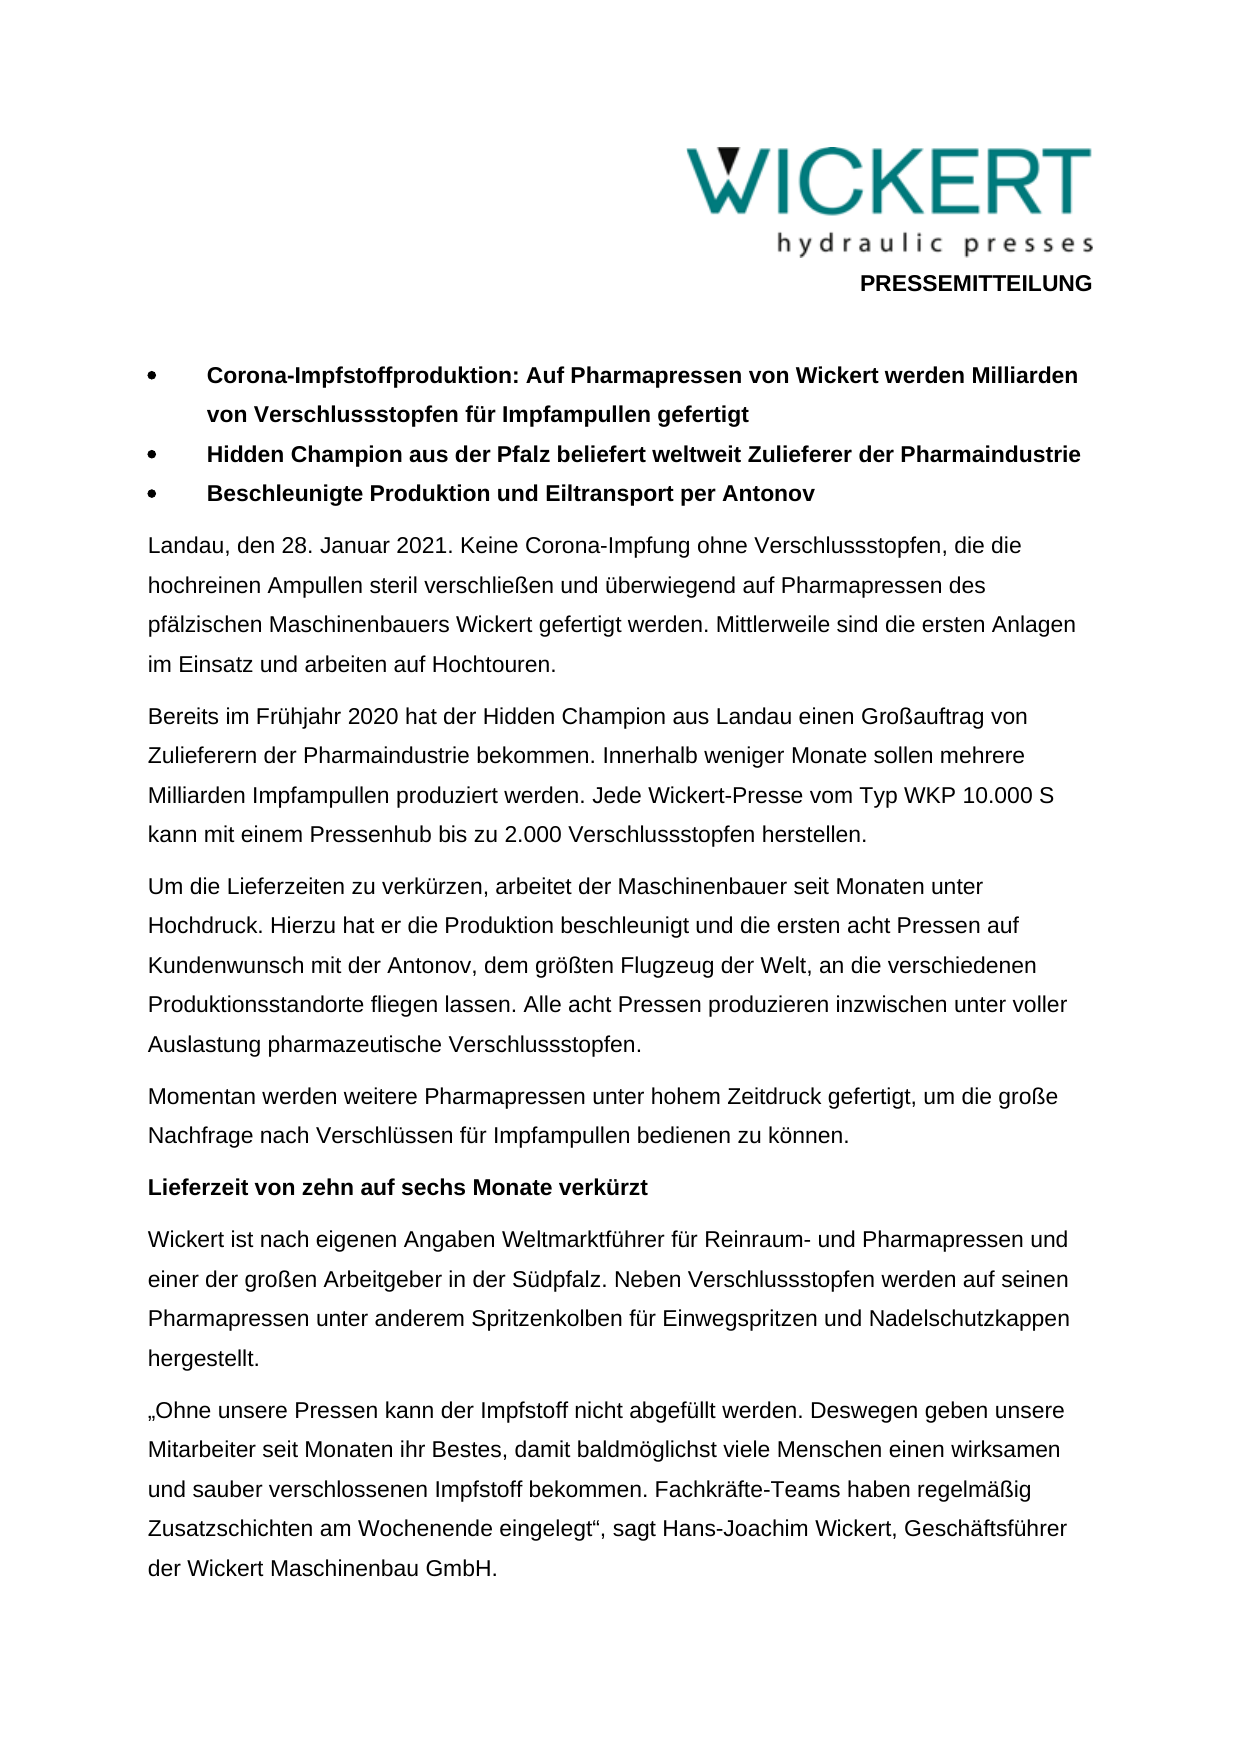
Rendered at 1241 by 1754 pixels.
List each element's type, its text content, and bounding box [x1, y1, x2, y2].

text Bereits im Frühjahr 2020 hat der Hidden Champion aus Landau einen Großauftrag von Zulieferern der Pharmaindustrie bekommen. Innerhalb weniger Monate sollen mehrere Milliarden Impfampullen produziert werden. Jede Wickert-Presse vom Typ WKP 10.000 S kann mit einem Pressenhub bis zu 2.000 Verschlussstopfen herstellen. [148, 703, 1093, 847]
text „Ohne unsere Pressen kann der Impfstoff nicht abgefüllt werden. Deswegen geben unsere Mitarbeiter seit Monaten ihr Bestes, damit baldmöglichst viele Menschen einen wirksamen und sauber verschlossenen Impfstoff bekommen. Fachkräfte-Teams haben regelmäßig Zusatzschichten am Wochenende eingelegt“, sagt Hans-Joachim Wickert, Geschäftsführer der Wickert Maschinenbau GmbH. [148, 1397, 1093, 1581]
list Beschleunigte Produktion und Eiltransport per Antonov [148, 480, 1093, 507]
text Landau, den 28. Januar 2021. Keine Corona-Impfung ohne Verschlussstopfen, die die hochreinen Ampullen steril verschließen und überwiegend auf Pharmapressen des pfälzischen Maschinenbauers Wickert gefertigt werden. Mittlerweile sind die ersten Anlagen im Einsatz und arbeiten auf Hochtouren. [148, 532, 1093, 677]
picture [686, 147, 1093, 258]
list Hidden Champion aus der Pfalz beliefert weltweit Zulieferer der Pharmaindustrie [148, 441, 1093, 467]
text PRESSEMITTEILUNG [148, 270, 1093, 297]
text Wickert ist nach eigenen Angaben Weltmarktführer für Reinraum- und Pharmapressen und einer der großen Arbeitgeber in der Südpfalz. Neben Verschlussstopfen werden auf seinen Pharmapressen unter anderem Spritzenkolben für Einwegspritzen und Nadelschutzkappen hergestellt. [148, 1226, 1093, 1371]
list Corona-Impfstoffproduktion: Auf Pharmapressen von Wickert werden Milliarden von Verschlussstopfen für Impfampullen gefertigt [148, 362, 1093, 428]
text Momentan werden weitere Pharmapressen unter hohem Zeitdruck gefertigt, um die große Nachfrage nach Verschlüssen für Impfampullen bedienen zu können. [148, 1083, 1093, 1149]
text Lieferzeit von zehn auf sechs Monate verkürzt [148, 1174, 1093, 1201]
text Um die Lieferzeiten zu verkürzen, arbeitet der Maschinenbauer seit Monaten unter Hochdruck. Hierzu hat er die Produktion beschleunigt und die ersten acht Pressen auf Kundenwunsch mit der Antonov, dem größten Flugzeug der Welt, an die verschiedenen Produktionsstandorte fliegen lassen. Alle acht Pressen produzieren inzwischen unter voller Auslastung pharmazeutische Verschlussstopfen. [148, 873, 1093, 1057]
